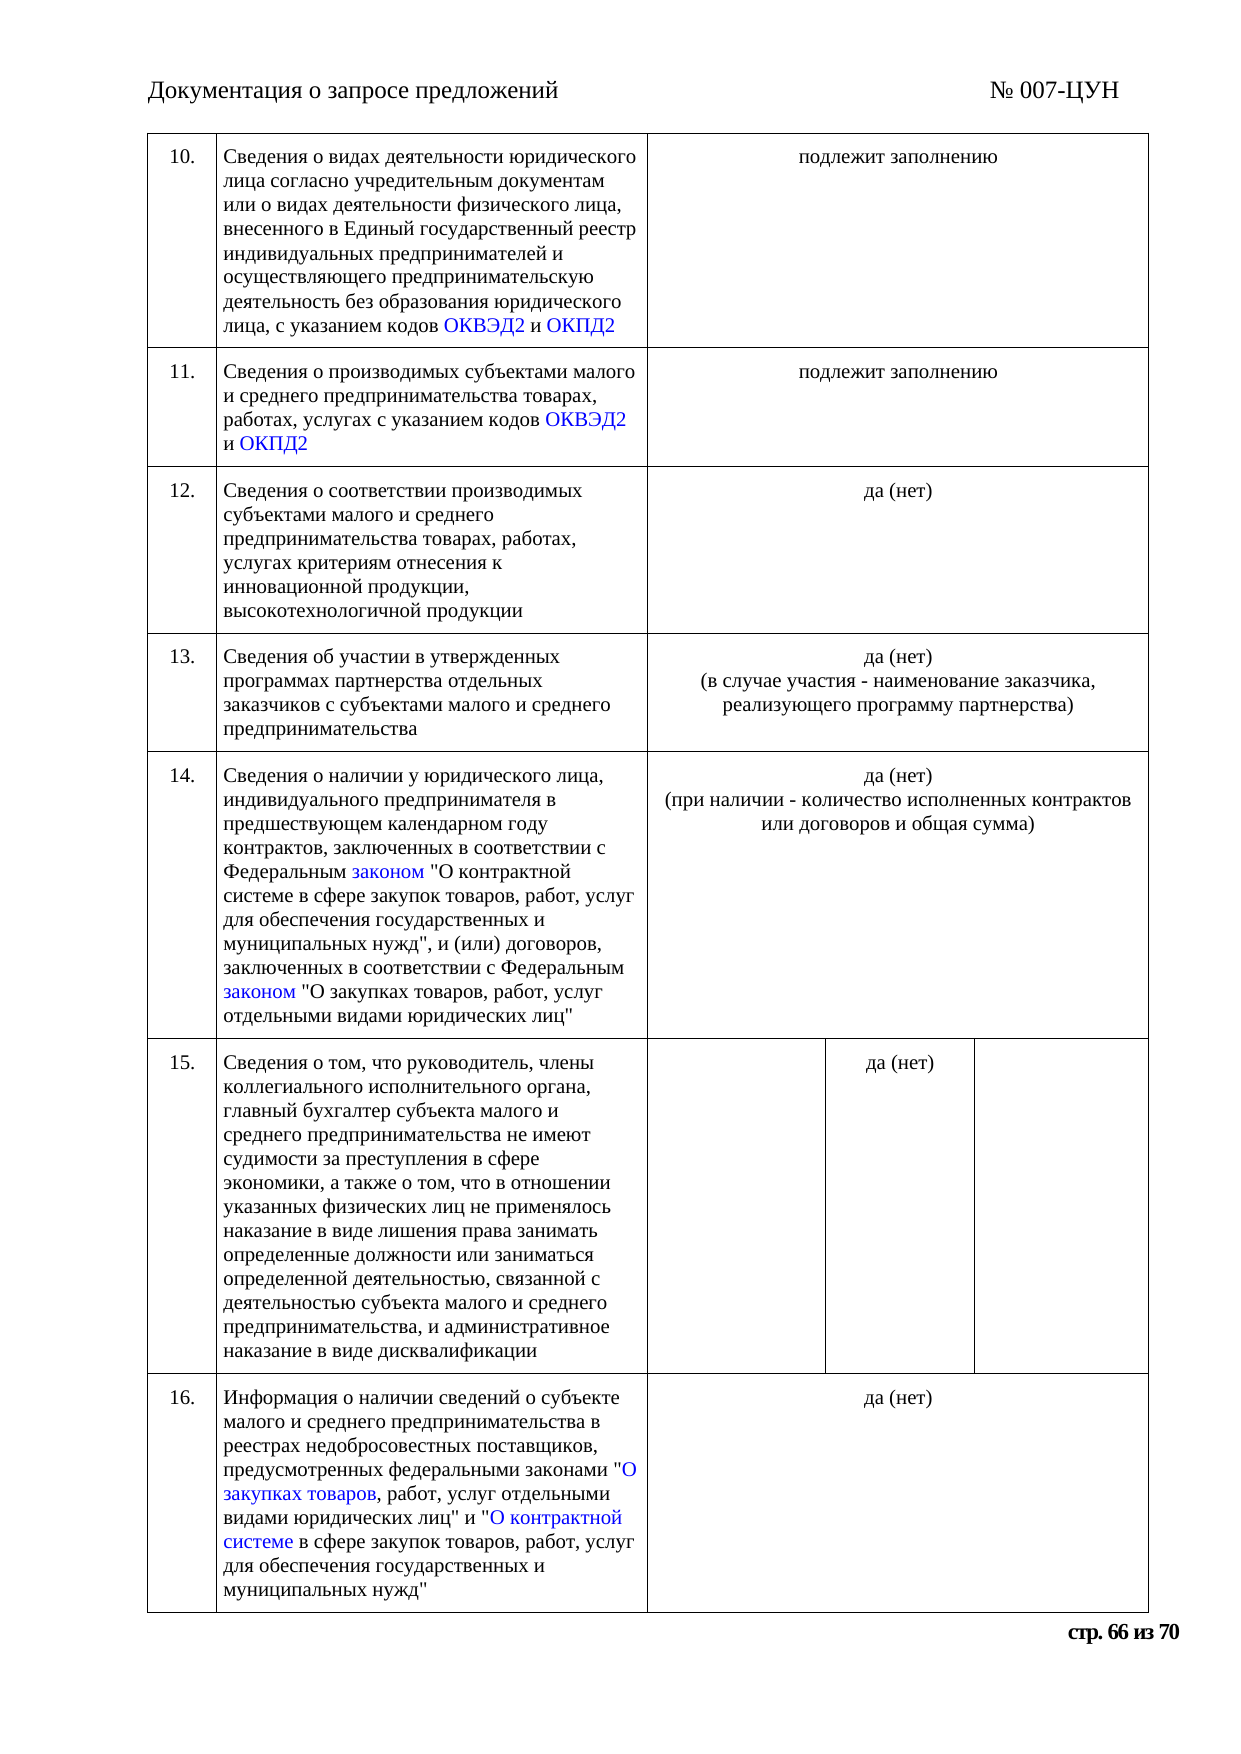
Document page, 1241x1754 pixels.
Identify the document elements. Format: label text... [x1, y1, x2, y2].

table_cell Сведения о соответствии производимых субъектами малого и среднего предпринимательства товарах, работах, услугах критериям отнесения к инновационной продукции, высокотехнологичной продукции [217, 467, 647, 632]
table_cell 13. [148, 634, 216, 751]
table_cell 12. [148, 467, 216, 632]
table_cell 15. [148, 1039, 216, 1373]
table_cell подлежит заполнению [648, 134, 1148, 347]
table_cell да (нет) (при наличии - количество исполненных контрактов или договоров и общая сумма) [648, 752, 1148, 1038]
table_cell да (нет) [826, 1039, 974, 1373]
table_cell Сведения о видах деятельности юридического лица согласно учредительным документам или о видах деятельности физического лица, внесенного в Единый государственный реестр индивидуальных предпринимателей и осуществляющего предпринимательскую деятельность без образования юридического лица, с указанием кодов ОКВЭД2 и ОКПД2 [217, 134, 647, 347]
table_cell Сведения о том, что руководитель, члены коллегиального исполнительного органа, главный бухгалтер субъекта малого и среднего предпринимательства не имеют судимости за преступления в сфере экономики, а также о том, что в отношении указанных физических лиц не применялось наказание в виде лишения права занимать определенные должности или заниматься определенной деятельностью, связанной с деятельностью субъекта малого и среднего предпринимательства, и административное наказание в виде дисквалификации [217, 1039, 647, 1373]
table_cell Сведения о наличии у юридического лица, индивидуального предпринимателя в предшествующем календарном году контрактов, заключенных в соответствии с Федеральным законом "О контрактной системе в сфере закупок товаров, работ, услуг для обеспечения государственных и муниципальных нужд", и (или) договоров, заключенных в соответствии с Федеральным законом "О закупках товаров, работ, услуг отдельными видами юридических лиц" [217, 752, 647, 1038]
table_cell да (нет) [648, 467, 1148, 632]
table_cell Информация о наличии сведений о субъекте малого и среднего предпринимательства в реестрах недобросовестных поставщиков, предусмотренных федеральными законами "О закупках товаров, работ, услуг отдельными видами юридических лиц" и "О контрактной системе в сфере закупок товаров, работ, услуг для обеспечения государственных и муниципальных нужд" [217, 1374, 647, 1612]
table_cell да (нет) (в случае участия - наименование заказчика, реализующего программу партнерства) [648, 634, 1148, 751]
table_cell Сведения об участии в утвержденных программах партнерства отдельных заказчиков с субъектами малого и среднего предпринимательства [217, 634, 647, 751]
table_cell Сведения о производимых субъектами малого и среднего предпринимательства товарах, работах, услугах с указанием кодов ОКВЭД2 и ОКПД2 [217, 348, 647, 466]
table_cell 10. [148, 134, 216, 347]
table_cell да (нет) [648, 1374, 1148, 1612]
table_cell [975, 1039, 1148, 1373]
table_cell 16. [148, 1374, 216, 1612]
table_cell подлежит заполнению [648, 348, 1148, 466]
table_cell 11. [148, 348, 216, 466]
table_cell 14. [148, 752, 216, 1038]
table_cell [648, 1039, 825, 1373]
